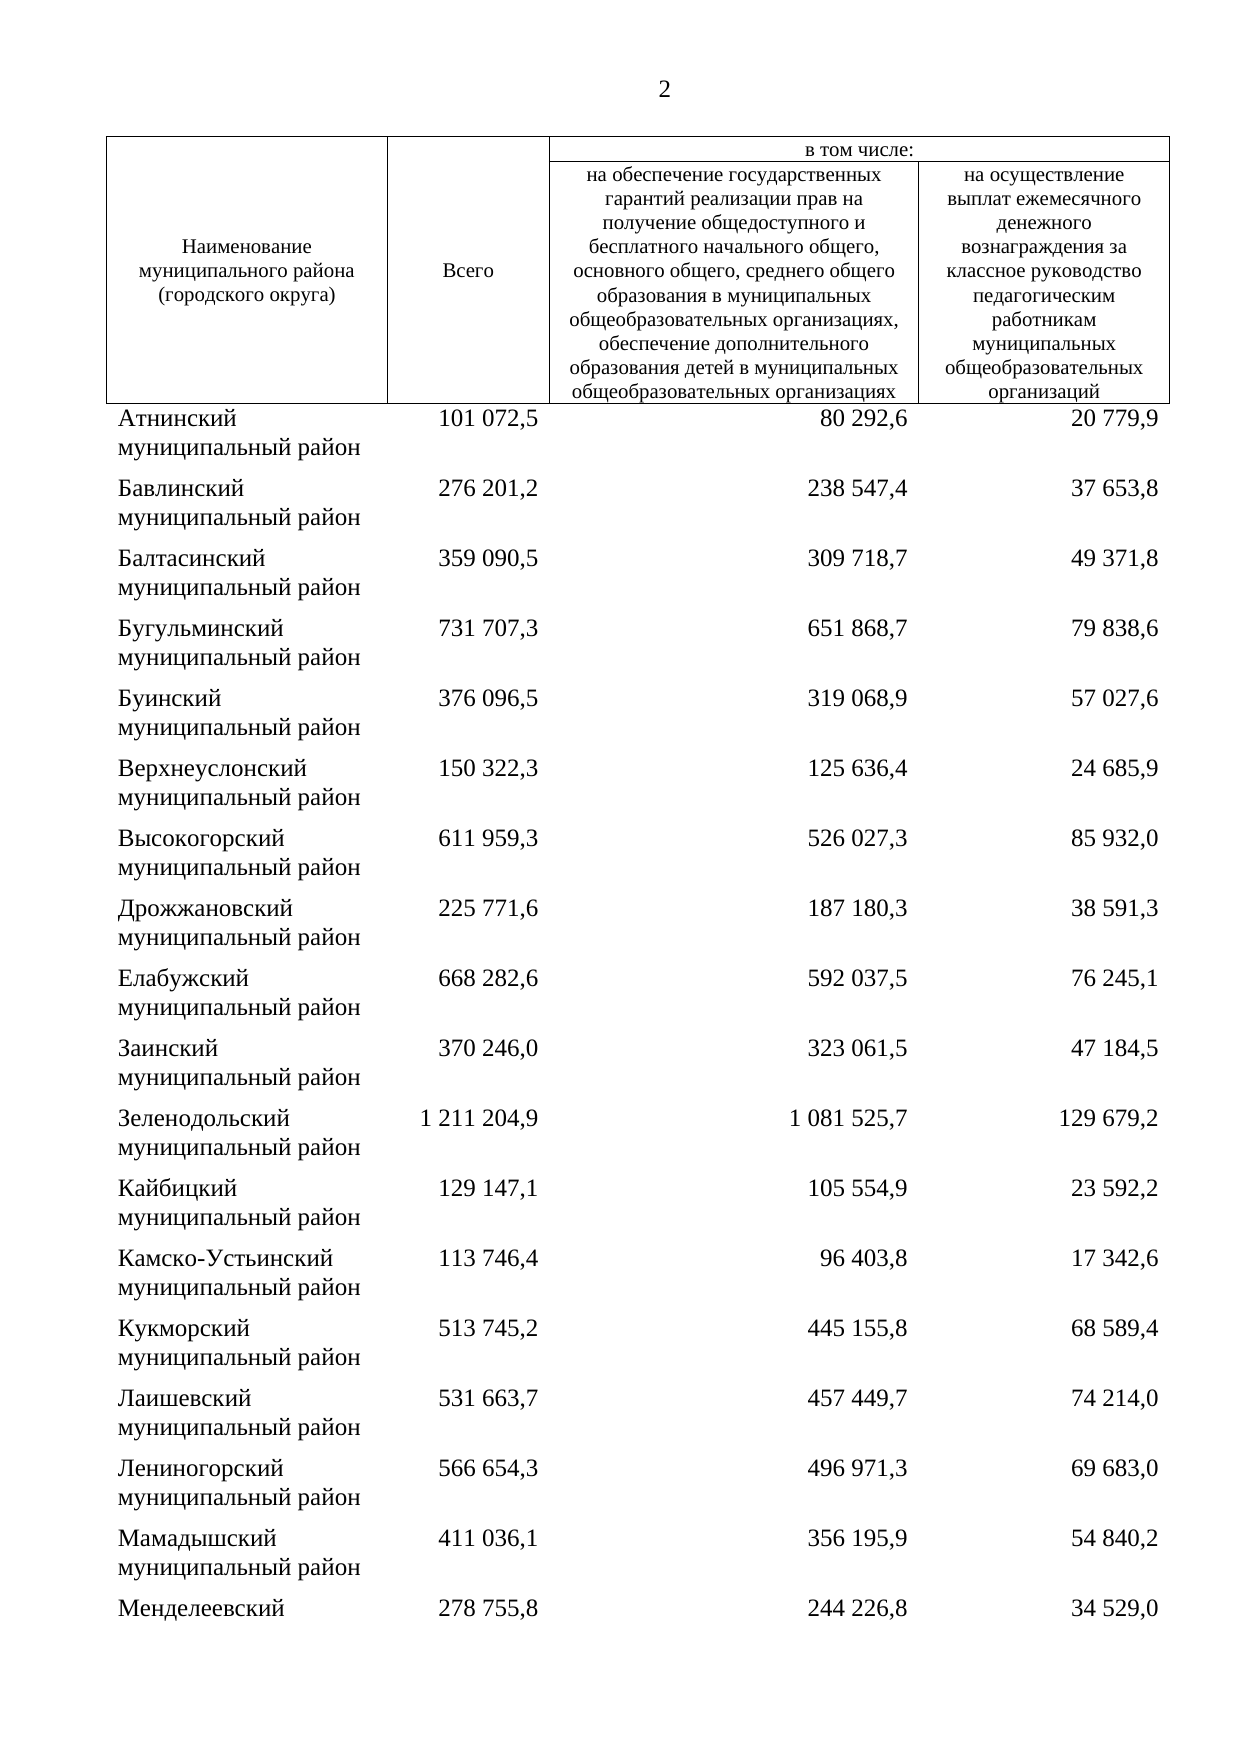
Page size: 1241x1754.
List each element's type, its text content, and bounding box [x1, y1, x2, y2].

table_cell Высокогорский муниципальный район [106, 823, 387, 893]
table_cell 80 292,6 [549, 404, 918, 473]
table_cell 611 959,3 [387, 823, 549, 893]
table_cell Бугульминский муниципальный район [106, 613, 387, 683]
table_cell 47 184,5 [919, 1033, 1169, 1103]
table_cell 101 072,5 [387, 404, 549, 473]
table_cell 105 554,9 [549, 1173, 918, 1243]
table_cell 24 685,9 [919, 753, 1169, 823]
table_cell 74 214,0 [919, 1383, 1169, 1453]
table_cell Бавлинский муниципальный район [106, 473, 387, 543]
table_cell 566 654,3 [387, 1453, 549, 1523]
table_cell 129 147,1 [387, 1173, 549, 1243]
table_cell 376 096,5 [387, 683, 549, 753]
table_cell Балтасинский муниципальный район [106, 543, 387, 613]
table_cell 68 589,4 [919, 1313, 1169, 1383]
table_cell Лениногорский муниципальный район [106, 1453, 387, 1523]
table_cell 526 027,3 [549, 823, 918, 893]
table_cell Лаишевский муниципальный район [106, 1383, 387, 1453]
table_cell Кайбицкий муниципальный район [106, 1173, 387, 1243]
table_cell Атнинский муниципальный район [106, 404, 387, 473]
table_cell 76 245,1 [919, 963, 1169, 1033]
table_cell 319 068,9 [549, 683, 918, 753]
table_cell 17 342,6 [919, 1243, 1169, 1313]
table_cell 129 679,2 [919, 1103, 1169, 1173]
table_cell Мамадышский муниципальный район [106, 1523, 387, 1593]
table_cell 457 449,7 [549, 1383, 918, 1453]
table_cell 69 683,0 [919, 1453, 1169, 1523]
table_cell 445 155,8 [549, 1313, 918, 1383]
table_cell 37 653,8 [919, 473, 1169, 543]
table_cell 359 090,5 [387, 543, 549, 613]
table_cell 238 547,4 [549, 473, 918, 543]
table_cell 125 636,4 [549, 753, 918, 823]
table_cell 113 746,4 [387, 1243, 549, 1313]
table_cell 187 180,3 [549, 893, 918, 963]
table_cell 96 403,8 [549, 1243, 918, 1313]
table_cell 23 592,2 [919, 1173, 1169, 1243]
table_cell Верхнеуслонский муниципальный район [106, 753, 387, 823]
table_cell 411 036,1 [387, 1523, 549, 1593]
table_cell Елабужский муниципальный район [106, 963, 387, 1033]
table_cell 651 868,7 [549, 613, 918, 683]
table_cell 513 745,2 [387, 1313, 549, 1383]
table_cell 370 246,0 [387, 1033, 549, 1103]
table_cell 731 707,3 [387, 613, 549, 683]
table_cell Дрожжановский муниципальный район [106, 893, 387, 963]
table_cell 20 779,9 [919, 404, 1169, 473]
table_header Всего [388, 137, 549, 403]
table_cell на обеспечение государственных гарантий реализации прав на получение общедоступного и бесплатного начального общего, основного общего, среднего общего образования в муниципальных общеобразовательных организациях, обеспечение дополнительного образования детей в муниципальных общеобразовательных организациях [550, 162, 918, 403]
table_cell Камско-Устьинский муниципальный район [106, 1243, 387, 1313]
table_cell 323 061,5 [549, 1033, 918, 1103]
table_cell 592 037,5 [549, 963, 918, 1033]
table_cell 531 663,7 [387, 1383, 549, 1453]
table_cell Менделеевский муниципальный район [106, 1593, 387, 1634]
table_cell Заинский муниципальный район [106, 1033, 387, 1103]
table_cell на осуществление выплат ежемесячного денежного вознаграждения за классное руководство педагогическим работникам муниципальных общеобразовательных организаций [919, 162, 1169, 403]
table_cell 496 971,3 [549, 1453, 918, 1523]
table_header в том числе: [550, 137, 1169, 161]
table_cell Кукморский муниципальный район [106, 1313, 387, 1383]
table_cell 79 838,6 [919, 613, 1169, 683]
table_cell Буинский муниципальный район [106, 683, 387, 753]
table_cell 668 282,6 [387, 963, 549, 1033]
table_cell 54 840,2 [919, 1523, 1169, 1593]
table_cell 49 371,8 [919, 543, 1169, 613]
table_cell 244 226,8 [549, 1593, 918, 1634]
table_cell Зеленодольский муниципальный район [106, 1103, 387, 1173]
table_cell 85 932,0 [919, 823, 1169, 893]
table_cell 34 529,0 [919, 1593, 1169, 1634]
table_cell 38 591,3 [919, 893, 1169, 963]
table_header Наименование муниципального района (городского округа) [107, 137, 387, 403]
table_cell 309 718,7 [549, 543, 918, 613]
table_cell 1 211 204,9 [387, 1103, 549, 1173]
table_cell 276 201,2 [387, 473, 549, 543]
table_cell 57 027,6 [919, 683, 1169, 753]
table_cell 356 195,9 [549, 1523, 918, 1593]
table_cell 225 771,6 [387, 893, 549, 963]
table_cell 1 081 525,7 [549, 1103, 918, 1173]
table_cell 150 322,3 [387, 753, 549, 823]
table_cell 278 755,8 [387, 1593, 549, 1634]
